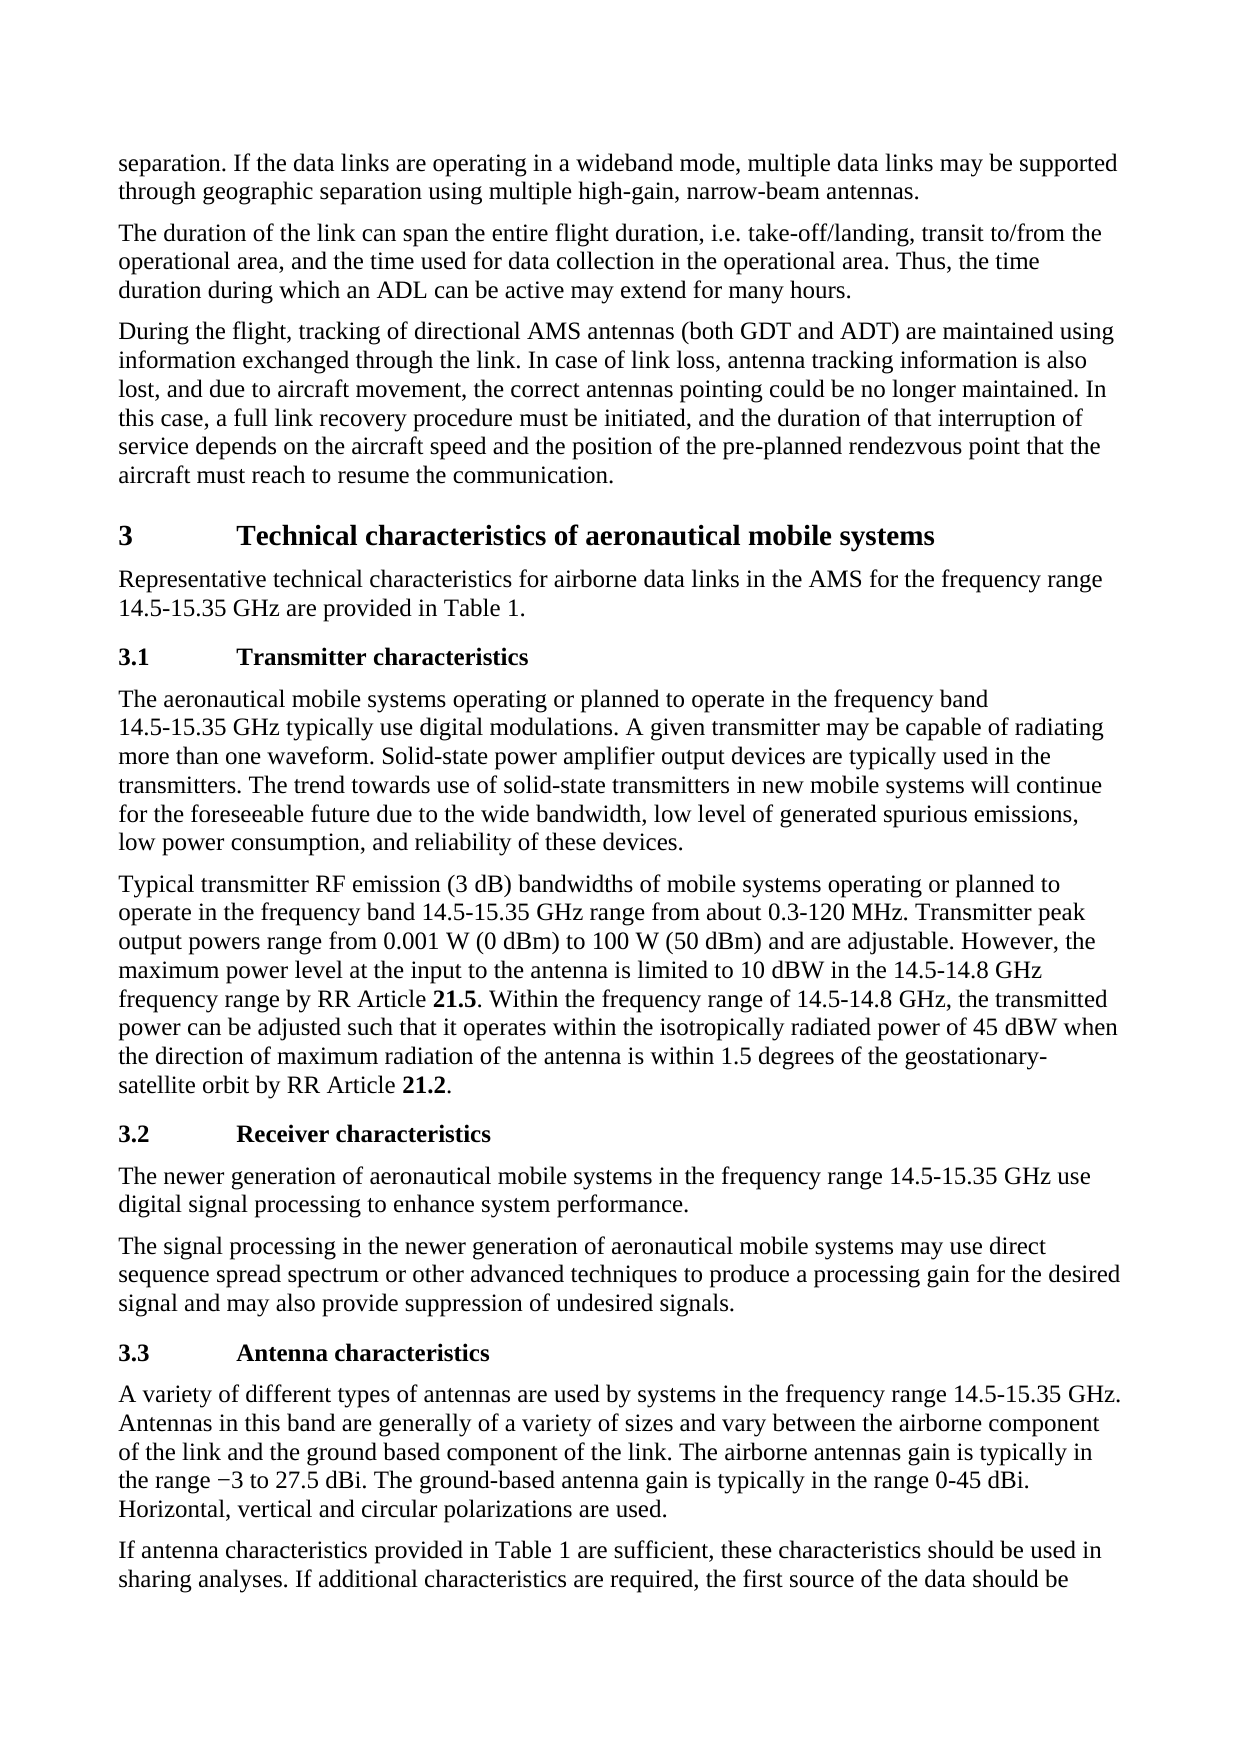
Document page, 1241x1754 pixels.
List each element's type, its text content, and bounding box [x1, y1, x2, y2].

text The aeronautical mobile systems operating or planned to operate in the frequency band 14.5-15.35 GHz typically use digital modulations. A given transmitter may be capable of radiating more than one waveform. Solid-state power amplifier output devices are typically used in the transmitters. The trend towards use of solid-state transmitters in new mobile systems will continue for the foreseeable future due to the wide bandwidth, low level of generated spurious emissions, low power consumption, and reliability of these devices. [118, 684, 1122, 856]
text The newer generation of aeronautical mobile systems in the frequency range 14.5-15.35 GHz use digital signal processing to enhance system performance. [118, 1161, 1122, 1218]
text Representative technical characteristics for airborne data links in the AMS for the frequency range 14.5-15.35 GHz are provided in Table 1. [118, 564, 1122, 622]
text A variety of different types of antennas are used by systems in the frequency range 14.5-15.35 GHz. Antennas in this band are generally of a variety of sizes and vary between the airborne component of the link and the ground based component of the link. The airborne antennas gain is typically in the range −3 to 27.5 dBi. The ground-based antenna gain is typically in the range 0-45 dBi. Horizontal, vertical and circular polarizations are used. [118, 1379, 1122, 1523]
text The duration of the link can span the entire flight duration, i.e. take-off/landing, transit to/from the operational area, and the time used for data collection in the operational area. Thus, the time duration during which an ADL can be active may extend for many hours. [118, 218, 1122, 304]
subtitle 3.2 Receiver characteristics [118, 1119, 1122, 1148]
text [118, 148, 1122, 205]
text During the flight, tracking of directional AMS antennas (both GDT and ADT) are maintained using information exchanged through the link. In case of link loss, antenna tracking information is also lost, and due to aircraft movement, the correct antennas pointing could be no longer maintained. In this case, a full link recovery procedure must be initiated, and the duration of that interruption of service depends on the aircraft speed and the position of the pre-planned rendezvous point that the aircraft must reach to resume the communication. [118, 316, 1122, 489]
text The signal processing in the newer generation of aeronautical mobile systems may use direct sequence spread spectrum or other advanced techniques to produce a processing gain for the desired signal and may also provide suppression of undesired signals. [118, 1231, 1122, 1317]
text Typical transmitter RF emission (3 dB) bandwidths of mobile systems operating or planned to operate in the frequency band 14.5-15.35 GHz range from about 0.3-120 MHz. Transmitter peak output powers range from 0.001 W (0 dBm) to 100 W (50 dBm) and are adjustable. However, the maximum power level at the input to the antenna is limited to 10 dBW in the 14.5-14.8 GHz frequency range by RR Article 21.5. Within the frequency range of 14.5-14.8 GHz, the transmitted power can be adjusted such that it operates within the isotropically radiated power of 45 dBW when the direction of maximum radiation of the antenna is within 1.5 degrees of the geostationary-satellite orbit by RR Article 21.2. [118, 869, 1122, 1099]
subtitle 3.1 Transmitter characteristics [118, 642, 1122, 671]
subtitle 3.3 Antenna characteristics [118, 1338, 1122, 1367]
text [118, 1535, 1122, 1593]
subtitle 3 Technical characteristics of aeronautical mobile systems [118, 518, 1122, 552]
